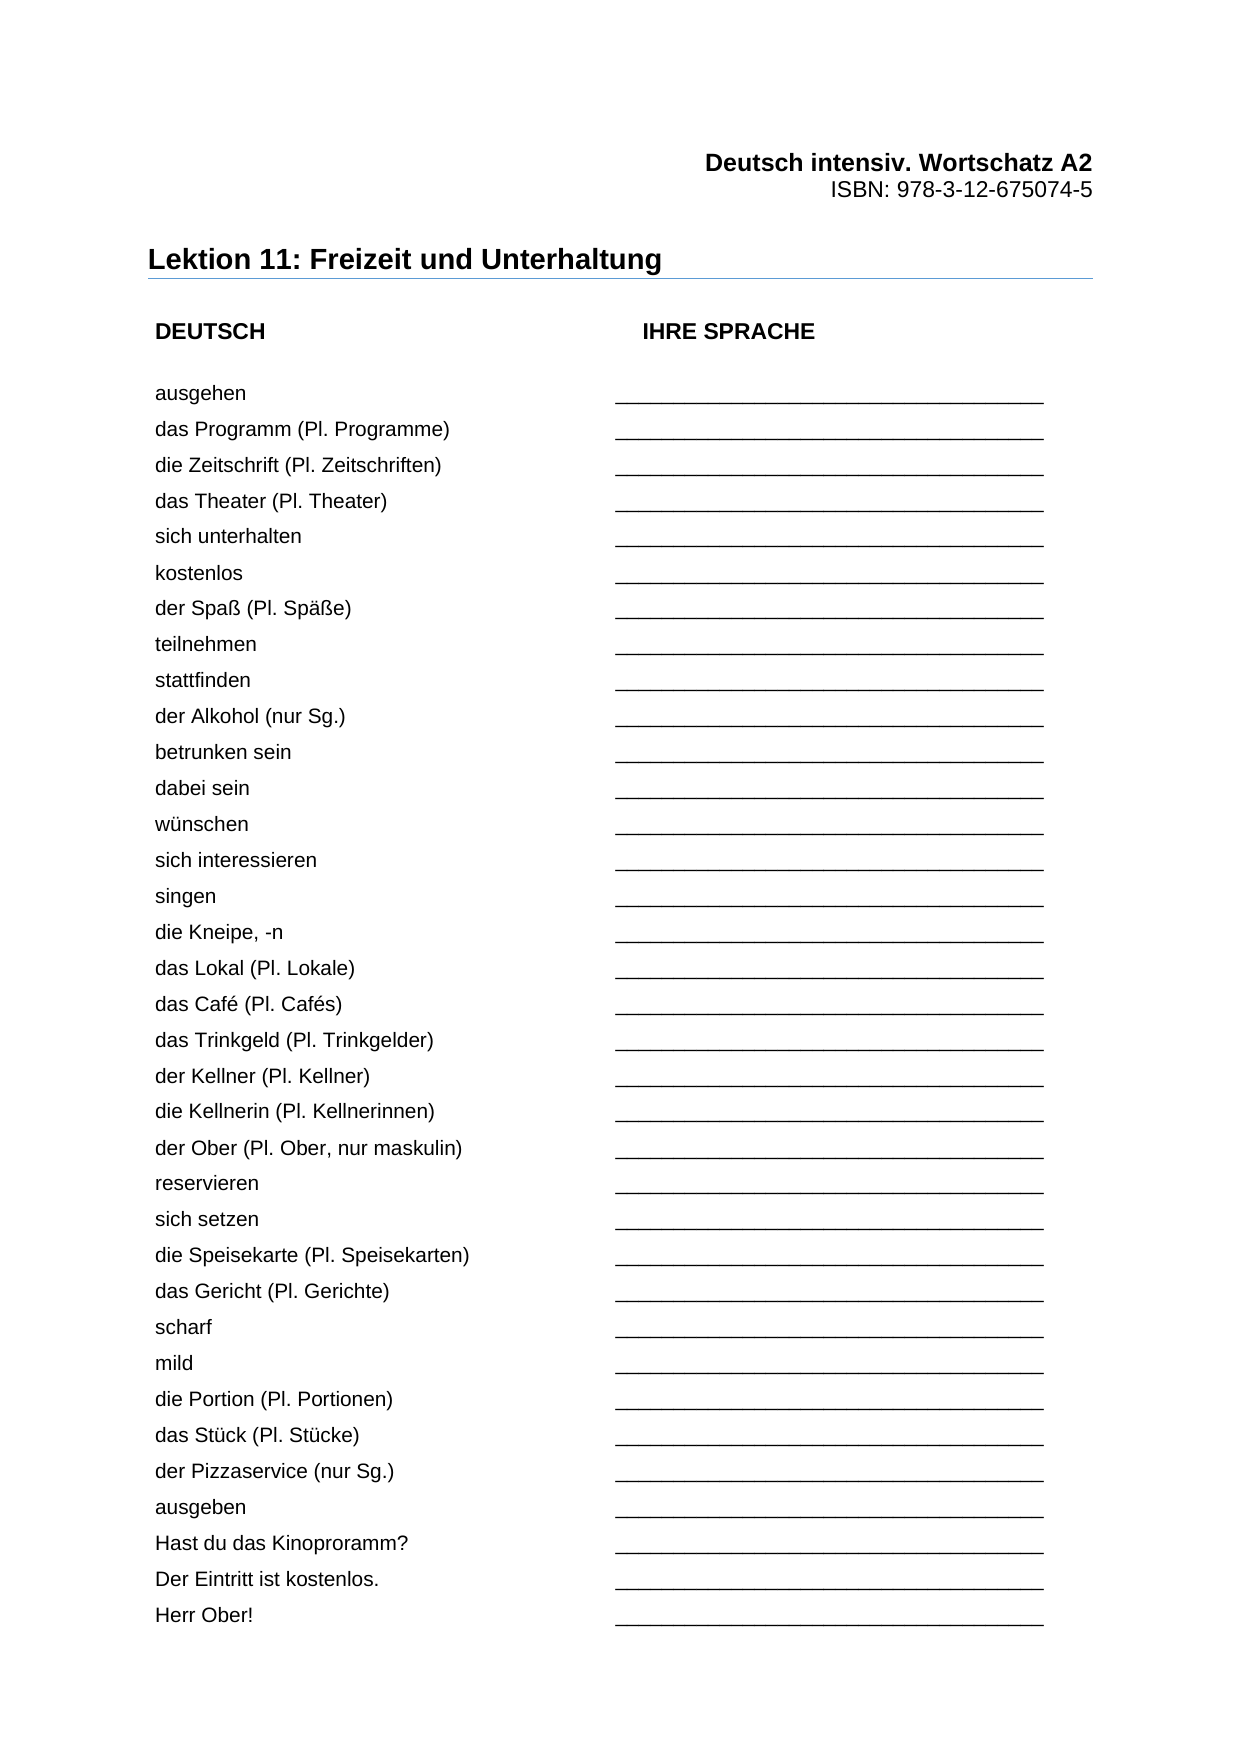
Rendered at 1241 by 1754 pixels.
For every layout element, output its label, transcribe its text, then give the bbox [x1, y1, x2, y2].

text das Café (Pl. Cafés) _____________________________________ [155, 992, 1093, 1016]
text der Pizzaservice (nur Sg.) _____________________________________ [155, 1459, 1093, 1483]
text die Kellnerin (Pl. Kellnerinnen) _____________________________________ [155, 1099, 1093, 1123]
text DEUTSCH IHRE SPRACHE [155, 318, 1093, 345]
text der Ober (Pl. Ober, nur maskulin) _____________________________________ [155, 1135, 1093, 1159]
text das Stück (Pl. Stücke) _____________________________________ [155, 1423, 1093, 1447]
text das Lokal (Pl. Lokale) _____________________________________ [155, 956, 1093, 979]
text Lektion 11: Freizeit und Unterhaltung [148, 242, 1093, 278]
text kostenlos _____________________________________ [155, 560, 1093, 584]
text das Trinkgeld (Pl. Trinkgelder) _____________________________________ [155, 1027, 1093, 1051]
text betrunken sein _____________________________________ [155, 740, 1093, 764]
text sich interessieren _____________________________________ [155, 848, 1093, 872]
text scharf _____________________________________ [155, 1315, 1093, 1339]
text stattfinden _____________________________________ [155, 668, 1093, 692]
text ausgeben _____________________________________ [155, 1495, 1093, 1519]
text die Speisekarte (Pl. Speisekarten) _____________________________________ [155, 1243, 1093, 1267]
text das Programm (Pl. Programme) _____________________________________ [155, 417, 1093, 441]
text teilnehmen _____________________________________ [155, 632, 1093, 656]
text sich unterhalten _____________________________________ [155, 524, 1093, 548]
text ISBN: 978-3-12-675074-5 [148, 176, 1093, 203]
text die Portion (Pl. Portionen) _____________________________________ [155, 1387, 1093, 1411]
text der Spaß (Pl. Späße) _____________________________________ [155, 596, 1093, 620]
text der Alkohol (nur Sg.) _____________________________________ [155, 704, 1093, 728]
text Herr Ober! _____________________________________ [155, 1602, 1093, 1626]
text ausgehen _____________________________________ [155, 381, 1093, 404]
text die Zeitschrift (Pl. Zeitschriften) _____________________________________ [155, 452, 1093, 476]
text Der Eintritt ist kostenlos. _____________________________________ [155, 1567, 1093, 1591]
text mild _____________________________________ [155, 1351, 1093, 1375]
text wünschen _____________________________________ [155, 812, 1093, 836]
text Hast du das Kinoproramm? _____________________________________ [155, 1531, 1093, 1554]
text singen _____________________________________ [155, 884, 1093, 908]
text dabei sein _____________________________________ [155, 776, 1093, 800]
text der Kellner (Pl. Kellner) _____________________________________ [155, 1063, 1093, 1087]
text sich setzen _____________________________________ [155, 1207, 1093, 1231]
text das Theater (Pl. Theater) _____________________________________ [155, 488, 1093, 512]
text reservieren _____________________________________ [155, 1171, 1093, 1195]
text Deutsch intensiv. Wortschatz A2 [148, 148, 1093, 176]
text die Kneipe, -n _____________________________________ [155, 920, 1093, 944]
text das Gericht (Pl. Gerichte) _____________________________________ [155, 1279, 1093, 1303]
